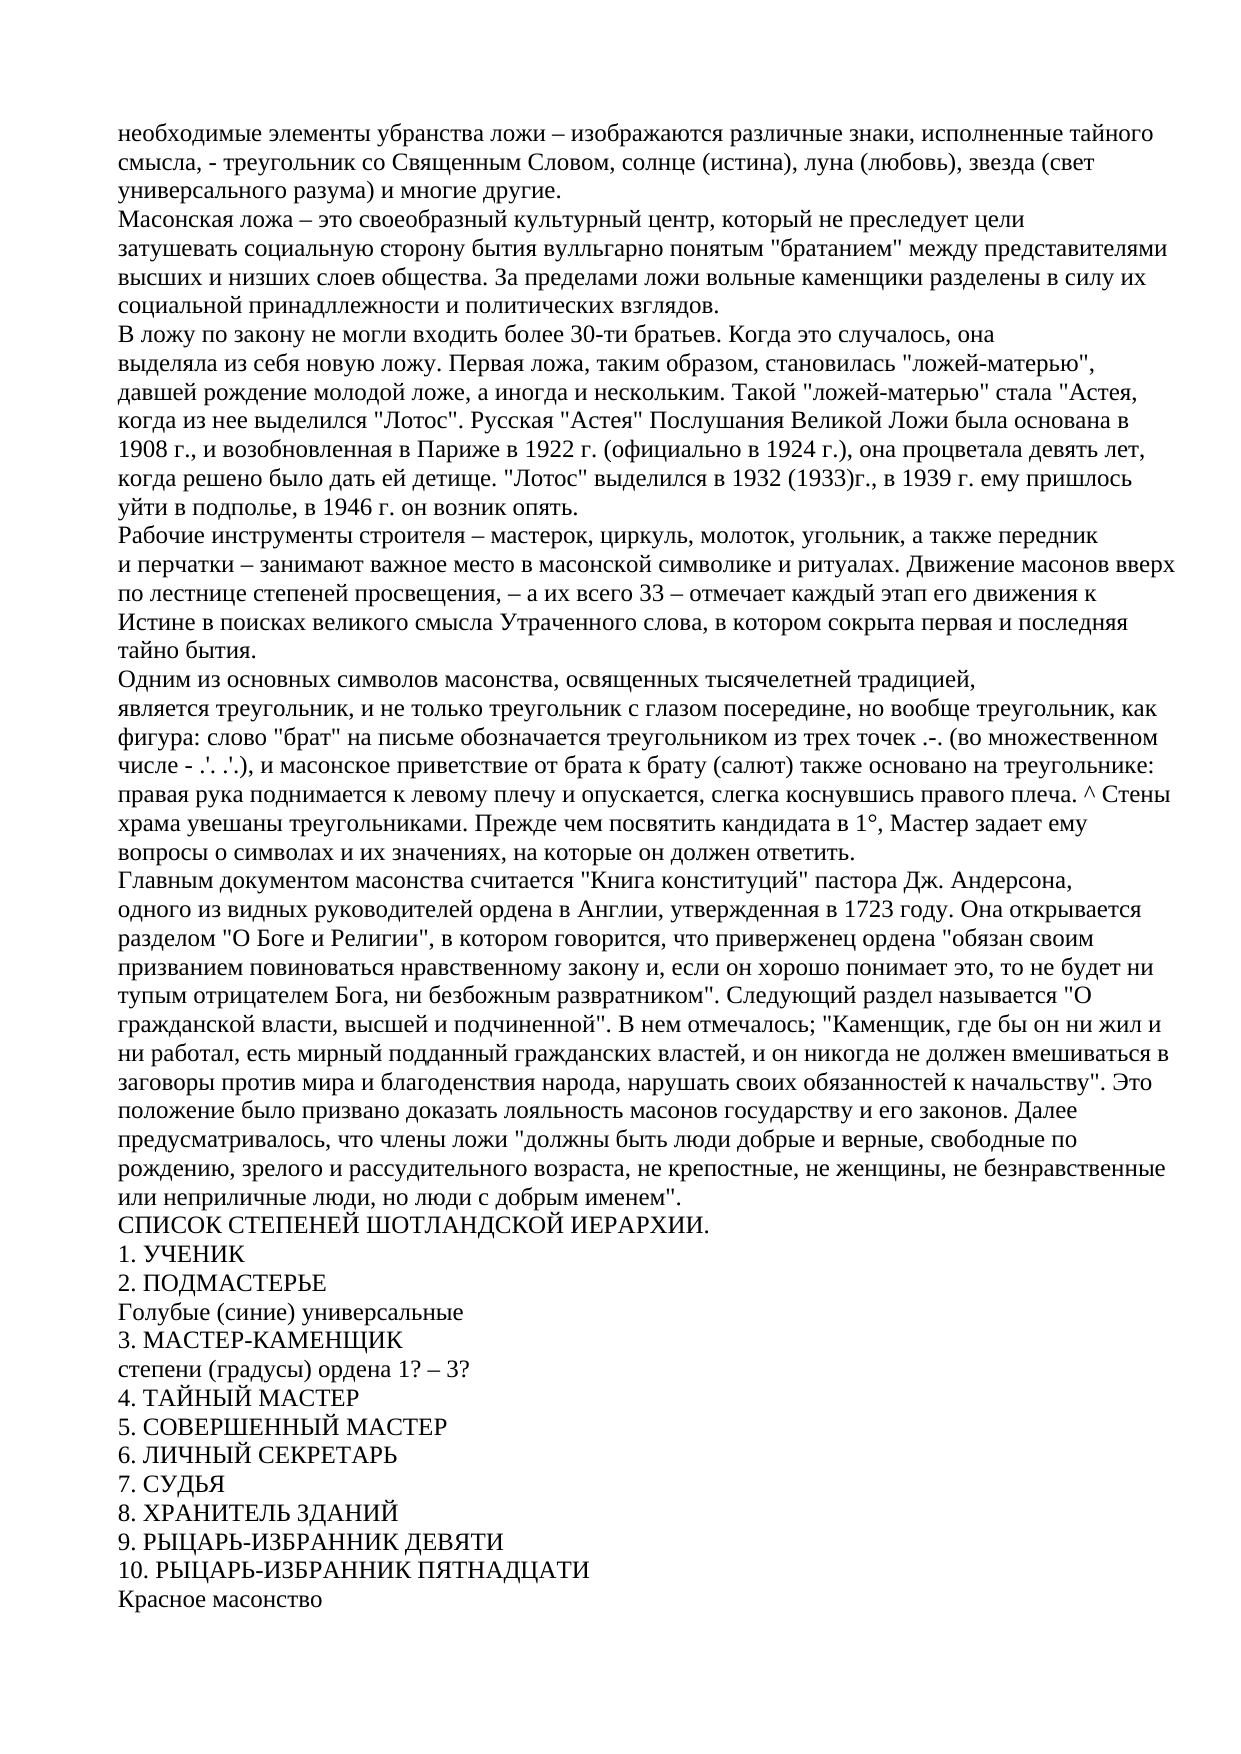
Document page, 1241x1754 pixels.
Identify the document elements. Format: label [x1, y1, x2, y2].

table_cell [118, 118, 1211, 1613]
